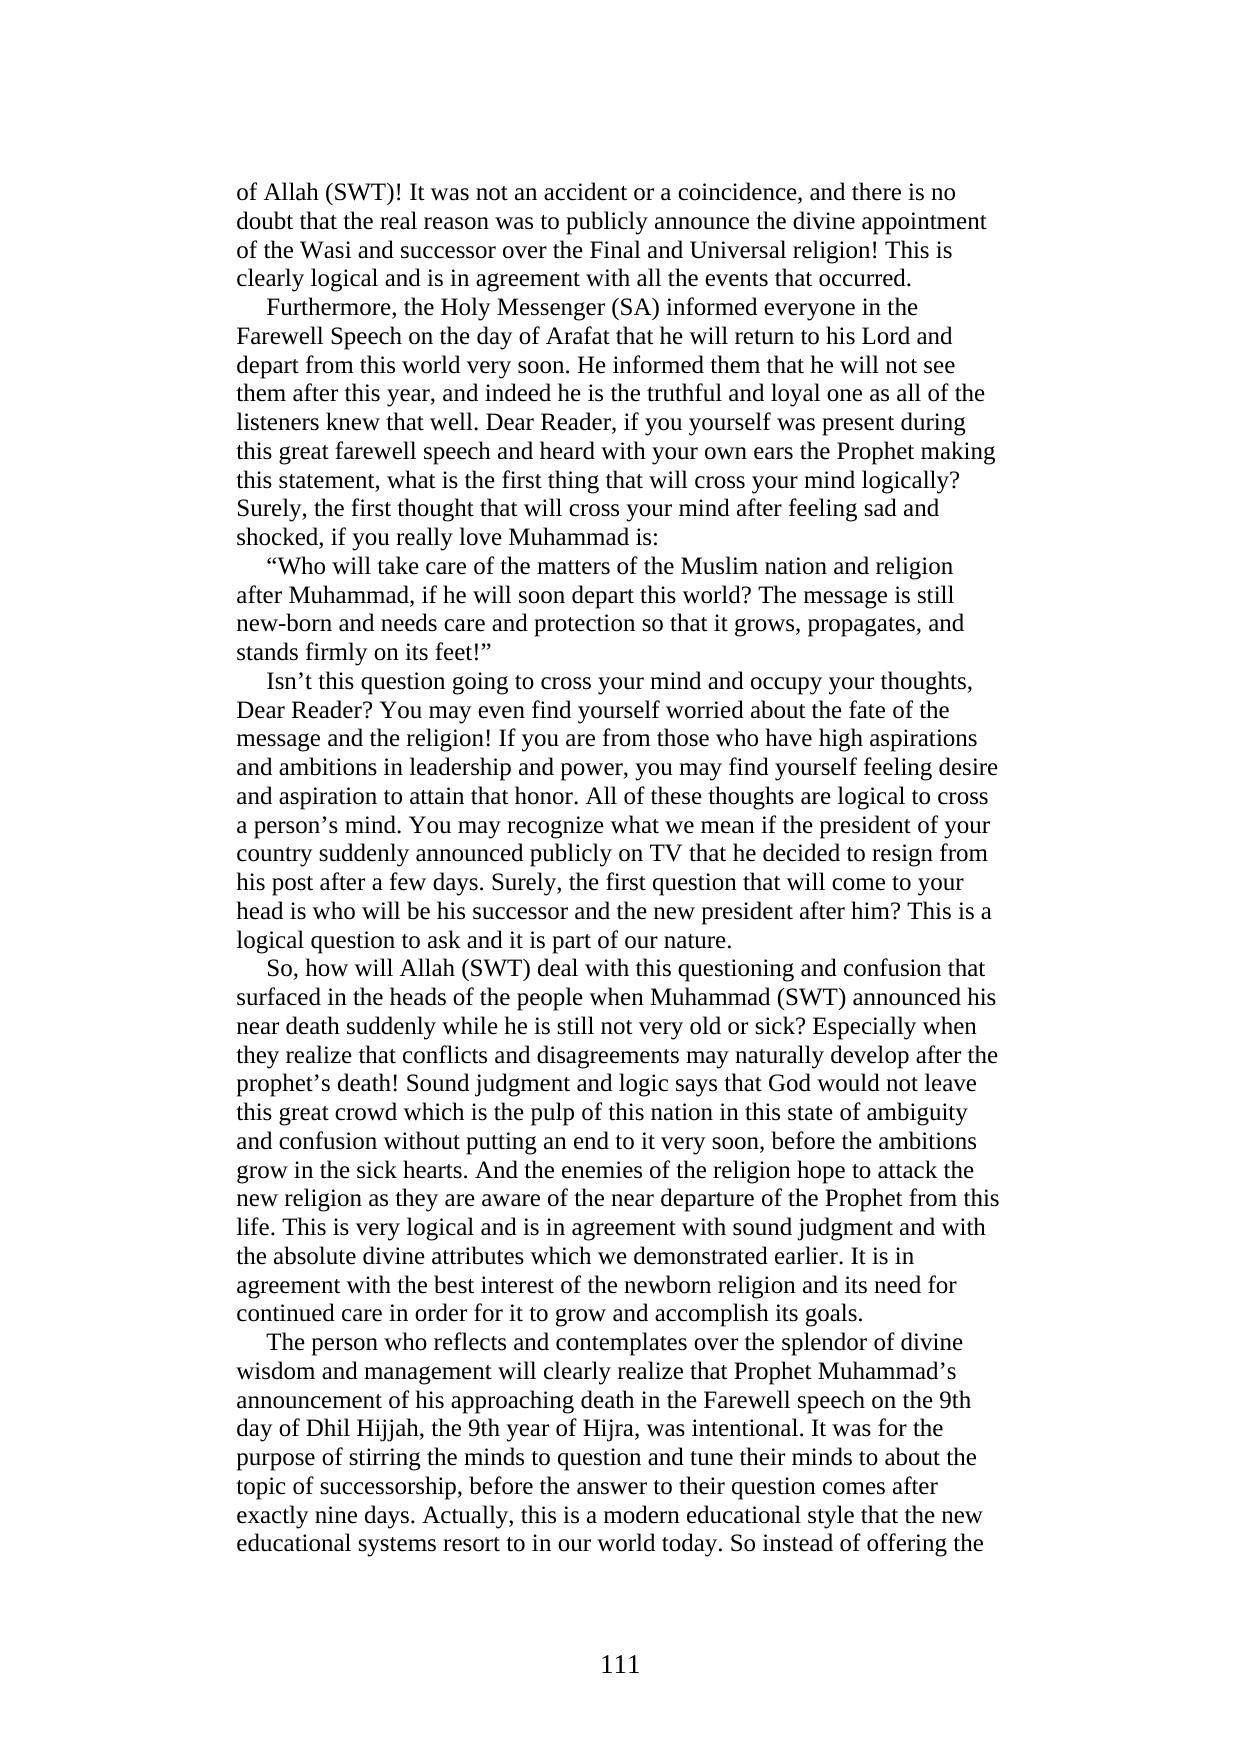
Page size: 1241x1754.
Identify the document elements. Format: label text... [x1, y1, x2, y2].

text Isn’t this question going to cross your mind and occupy your thoughts, Dear Reader? You may even find yourself worried about the fate of the message and the religion! If you are from those who have high aspirations and ambitions in leadership and power, you may find yourself feeling desire and aspiration to attain that honor. All of these thoughts are logical to cross a person’s mind. You may recognize what we mean if the president of your country suddenly announced publicly on TV that he decided to resign from his post after a few days. Surely, the first question that will come to your head is who will be his successor and the new president after him? This is a logical question to ask and it is part of our nature. [236, 666, 1004, 953]
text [236, 1327, 1004, 1557]
text So, how will Allah (SWT) deal with this questioning and confusion that surfaced in the heads of the people when Muhammad (SWT) announced his near death suddenly while he is still not very old or sick? Especially when they realize that conflicts and disagreements may naturally develop after the prophet’s death! Sound judgment and logic says that God would not leave this great crowd which is the pulp of this nation in this state of ambiguity and confusion without putting an end to it very soon, before the ambitions grow in the sick hearts. And the enemies of the religion hope to attack the new religion as they are aware of the near departure of the Prophet from this life. This is very logical and is in agreement with sound judgment and with the absolute divine attributes which we demonstrated earlier. It is in agreement with the best interest of the newborn religion and its need for continued care in order for it to grow and accomplish its goals. [236, 953, 1004, 1327]
text Furthermore, the Holy Messenger (SA) informed everyone in the Farewell Speech on the day of Arafat that he will return to his Lord and depart from this world very soon. He informed them that he will not see them after this year, and indeed he is the truthful and loyal one as all of the listeners knew that well. Dear Reader, if you yourself was present during this great farewell speech and heard with your own ears the Prophet making this statement, what is the first thing that will cross your mind logically? Surely, the first thought that will cross your mind after feeling sad and shocked, if you really love Muhammad is: [236, 292, 1004, 551]
text “Who will take care of the matters of the Muslim nation and religion after Muhammad, if he will soon depart this world? The message is still new-born and needs care and protection so that it grows, propagates, and stands firmly on its feet!” [236, 551, 1004, 666]
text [236, 177, 1004, 292]
